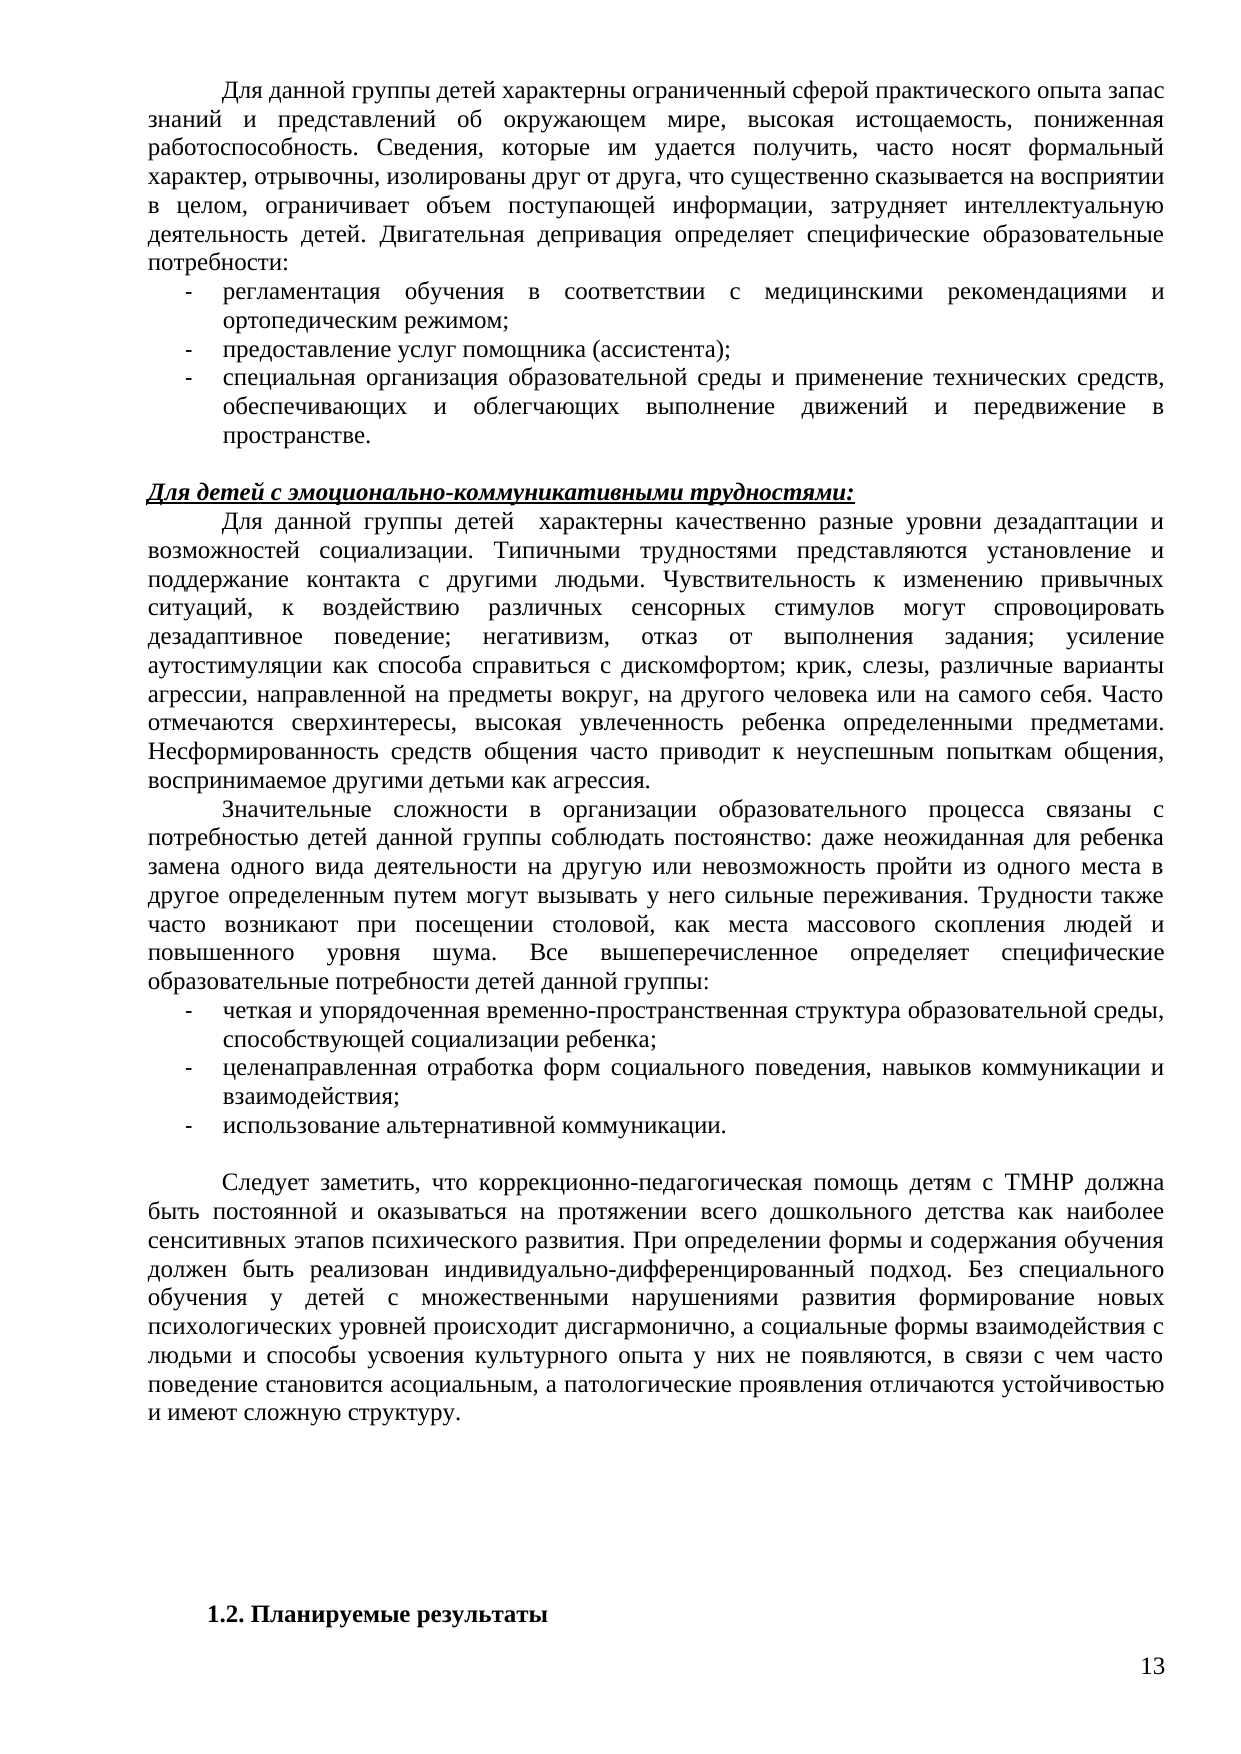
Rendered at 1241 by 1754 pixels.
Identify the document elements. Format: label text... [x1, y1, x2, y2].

list предоставление услуг помощника (ассистента); [185, 334, 1165, 362]
text 1.2. Планируемые результаты [148, 1599, 1165, 1627]
list специальная организация образовательной среды и применение технических средств, обеспечивающих и облегчающих выполнение движений и передвижение в пространстве. [185, 362, 1165, 449]
text Для данной группы детей характерны качественно разные уровни дезадаптации и возможностей социализации. Типичными трудностями представляются установление и поддержание контакта с другими людьми. Чувствительность к изменению привычных ситуаций, к воздействию различных сенсорных стимулов могут спровоцировать дезадаптивное поведение; негативизм, отказ от выполнения задания; усиление аутостимуляции как способа справиться с дискомфортом; крик, слезы, различные варианты агрессии, направленной на предметы вокруг, на другого человека или на самого себя. Часто отмечаются сверхинтересы, высокая увлеченность ребенка определенными предметами. Несформированность средств общения часто приводит к неуспешным попыткам общения, воспринимаемое другими детьми как агрессия. [148, 506, 1165, 794]
text Для данной группы детей характерны ограниченный сферой практического опыта запас знаний и представлений об окружающем мире, высокая истощаемость, пониженная работоспособность. Сведения, которые им удается получить, часто носят формальный характер, отрывочны, изолированы друг от друга, что существенно сказывается на восприятии в целом, ограничивает объем поступающей информации, затрудняет интеллектуальную деятельность детей. Двигательная депривация определяет специфические образовательные потребности: [148, 75, 1165, 276]
text Значительные сложности в организации образовательного процесса связаны с потребностью детей данной группы соблюдать постоянство: даже неожиданная для ребенка замена одного вида деятельности на другую или невозможность пройти из одного места в другое определенным путем могут вызывать у него сильные переживания. Трудности также часто возникают при посещении столовой, как места массового скопления людей и повышенного уровня шума. Все вышеперечисленное определяет специфические образовательные потребности детей данной группы: [148, 794, 1165, 995]
list целенаправленная отработка форм социального поведения, навыков коммуникации и взаимодействия; [185, 1052, 1165, 1110]
list использование альтернативной коммуникации. [185, 1110, 1165, 1139]
list четкая и упорядоченная временно-пространственная структура образовательной среды, способствующей социализации ребенка; [185, 995, 1165, 1052]
text Следует заметить, что коррекционно-педагогическая помощь детям с ТМНР должна быть постоянной и оказываться на протяжении всего дошкольного детства как наиболее сенситивных этапов психического развития. При определении формы и содержания обучения должен быть реализован индивидуально-дифференцированный подход. Без специального обучения у детей с множественными нарушениями развития формирование новых психологических уровней происходит дисгармонично, а социальные формы взаимодействия с людьми и способы усвоения культурного опыта у них не появляются, в связи с чем часто поведение становится асоциальным, а патологические проявления отличаются устойчивостью и имеют сложную структуру. [148, 1167, 1165, 1426]
text Для детей с эмоционально-коммуникативными трудностями: [148, 477, 1165, 506]
list регламентация обучения в соответствии с медицинскими рекомендациями и ортопедическим режимом; [185, 276, 1165, 334]
